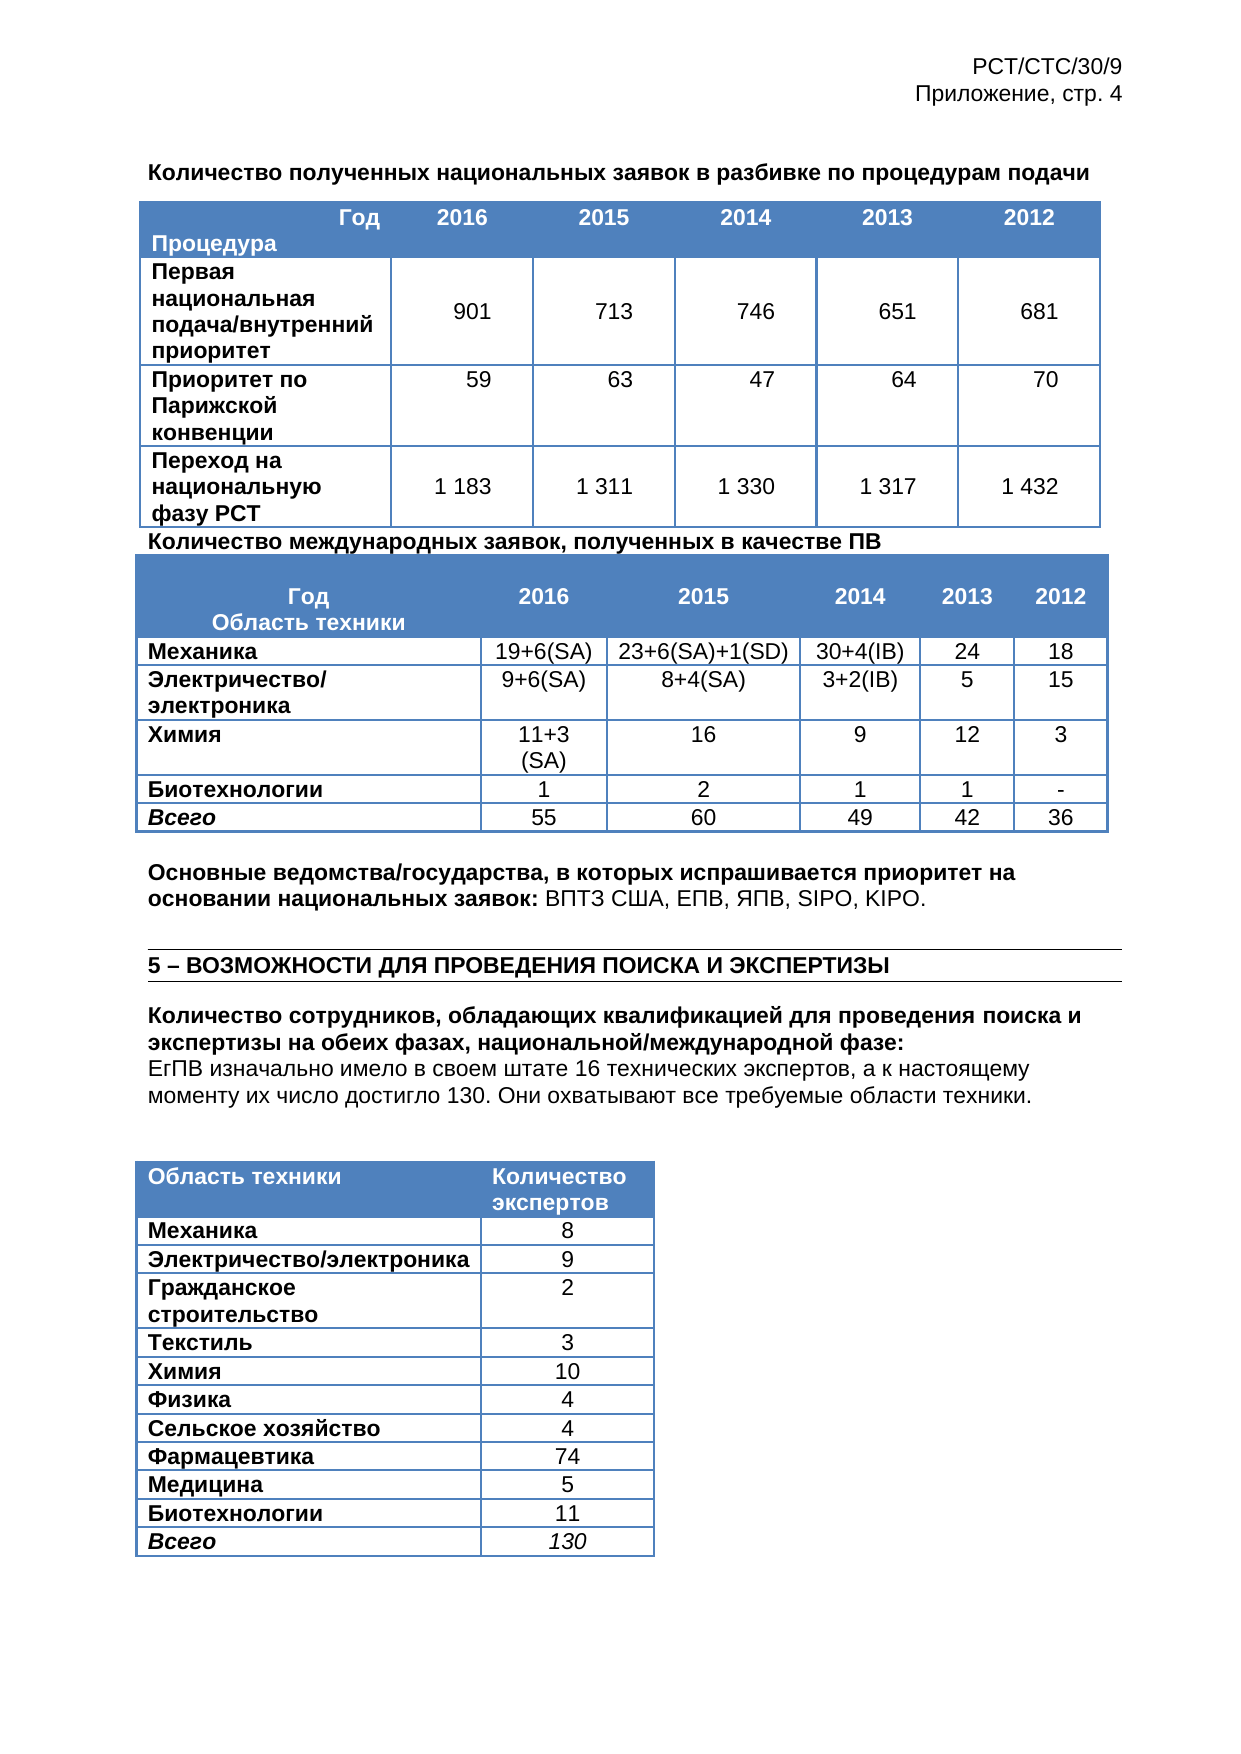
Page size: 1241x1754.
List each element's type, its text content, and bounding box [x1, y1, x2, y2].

table_header Год Процедура [141, 204, 390, 256]
table_header 2013 [818, 204, 957, 256]
table_cell 1 183 [392, 447, 532, 526]
table_cell 1 317 [818, 447, 957, 526]
table_cell 8+4(SA) [608, 666, 799, 719]
table_cell 74 [482, 1443, 653, 1469]
subtitle 5 – ВОЗМОЖНОСТИ ДЛЯ ПРОВЕДЕНИЯ ПОИСКА И ЭКСПЕРТИЗЫ [148, 950, 1122, 981]
table_cell 1 432 [959, 447, 1099, 526]
text ЕгПВ изначально имело в своем штате 16 технических экспертов, а к настоящему моменту их число достигло 130. Они охватывают все требуемые области техники. [148, 1055, 1122, 1108]
table_cell 60 [608, 804, 799, 830]
table_cell 1 [482, 776, 606, 802]
table_cell Физика [138, 1386, 480, 1412]
table_cell 746 [676, 258, 815, 364]
table_cell 3 [1015, 721, 1106, 773]
table_cell 5 [482, 1471, 653, 1498]
table_cell 30+4(IB) [801, 638, 919, 664]
table_cell 651 [818, 258, 957, 364]
table_cell Всего [138, 1528, 480, 1554]
table_cell Механика [138, 1218, 480, 1244]
table_cell 47 [676, 366, 815, 445]
table_cell 1 [801, 776, 919, 802]
table_cell 24 [921, 638, 1013, 664]
table_header 2015 [534, 204, 674, 256]
table_cell Биотехнологии [138, 776, 480, 802]
table_cell 19+6(SA) [482, 638, 606, 664]
table_cell Электричество/электроника [138, 666, 480, 719]
table_cell Биотехнологии [138, 1500, 480, 1526]
table_header Количество экспертов [482, 1163, 653, 1215]
table_cell 59 [392, 366, 532, 445]
table_cell 901 [392, 258, 532, 364]
table_cell 130 [482, 1528, 653, 1554]
table_cell 2 [608, 776, 799, 802]
table_cell 18 [1015, 638, 1106, 664]
table_cell 64 [818, 366, 957, 445]
text Количество сотрудников, обладающих квалификацией для проведения поиска и экспертизы на обеих фазах, национальной/международной фазе: [148, 1002, 1122, 1055]
table_cell Гражданское строительство [138, 1274, 480, 1327]
table_cell Переход на национальную фазу PCT [141, 447, 390, 526]
table_header Область техники [138, 1163, 480, 1215]
table_cell 11+3 (SA) [482, 721, 606, 773]
table_header 2014 [801, 556, 919, 636]
table_header 2012 [1015, 556, 1106, 636]
table_cell 15 [1015, 666, 1106, 719]
table_cell Химия [138, 1358, 480, 1384]
table_cell 36 [1015, 804, 1106, 830]
table_cell 12 [921, 721, 1013, 773]
table_cell 5 [921, 666, 1013, 719]
text Основные ведомства/государства, в которых испрашивается приоритет на основании национальных заявок: ВПТЗ США, ЕПВ, ЯПВ, SIPO, KIPO. [148, 859, 1122, 912]
table_cell 70 [959, 366, 1099, 445]
table_cell Текстиль [138, 1329, 480, 1356]
table_cell 8 [482, 1218, 653, 1244]
text Количество международных заявок, полученных в качестве ПВ [148, 238, 1122, 554]
table_cell 9+6(SA) [482, 666, 606, 719]
table_cell 1 [921, 776, 1013, 802]
table_cell Медицина [138, 1471, 480, 1498]
table_cell 681 [959, 258, 1099, 364]
table_cell 63 [534, 366, 674, 445]
table_cell Первая национальная подача/внутренний приоритет [141, 258, 390, 364]
table_cell Всего [138, 804, 480, 830]
table_cell 55 [482, 804, 606, 830]
table_header Год Область техники [138, 556, 480, 636]
table_cell Фармацевтика [138, 1443, 480, 1469]
table_header 2016 [392, 204, 532, 256]
table_cell 4 [482, 1415, 653, 1441]
table_header 2014 [676, 204, 815, 256]
table_cell 42 [921, 804, 1013, 830]
table_header 2016 [482, 556, 606, 636]
table_cell Механика [138, 638, 480, 664]
text Количество полученных национальных заявок в разбивке по процедурам подачи [148, 158, 1122, 185]
table_cell 9 [482, 1246, 653, 1272]
table_cell 49 [801, 804, 919, 830]
table_header 2015 [608, 556, 799, 636]
table_header 2013 [921, 556, 1013, 636]
table_cell - [1015, 776, 1106, 802]
table_cell Электричество/электроника [138, 1246, 480, 1272]
table_cell Сельское хозяйство [138, 1415, 480, 1441]
table_cell 11 [482, 1500, 653, 1526]
table_cell Химия [138, 721, 480, 773]
table_cell 23+6(SA)+1(SD) [608, 638, 799, 664]
table_cell 10 [482, 1358, 653, 1384]
table_cell 1 330 [676, 447, 815, 526]
table_cell 9 [801, 721, 919, 773]
table_header 2012 [959, 204, 1099, 256]
table_cell 713 [534, 258, 674, 364]
table_cell Приоритет по Парижской конвенции [141, 366, 390, 445]
table_cell 16 [608, 721, 799, 773]
table_cell 4 [482, 1386, 653, 1412]
table_cell 1 311 [534, 447, 674, 526]
table_cell 3+2(IB) [801, 666, 919, 719]
table_cell 2 [482, 1274, 653, 1327]
table_cell 3 [482, 1329, 653, 1356]
